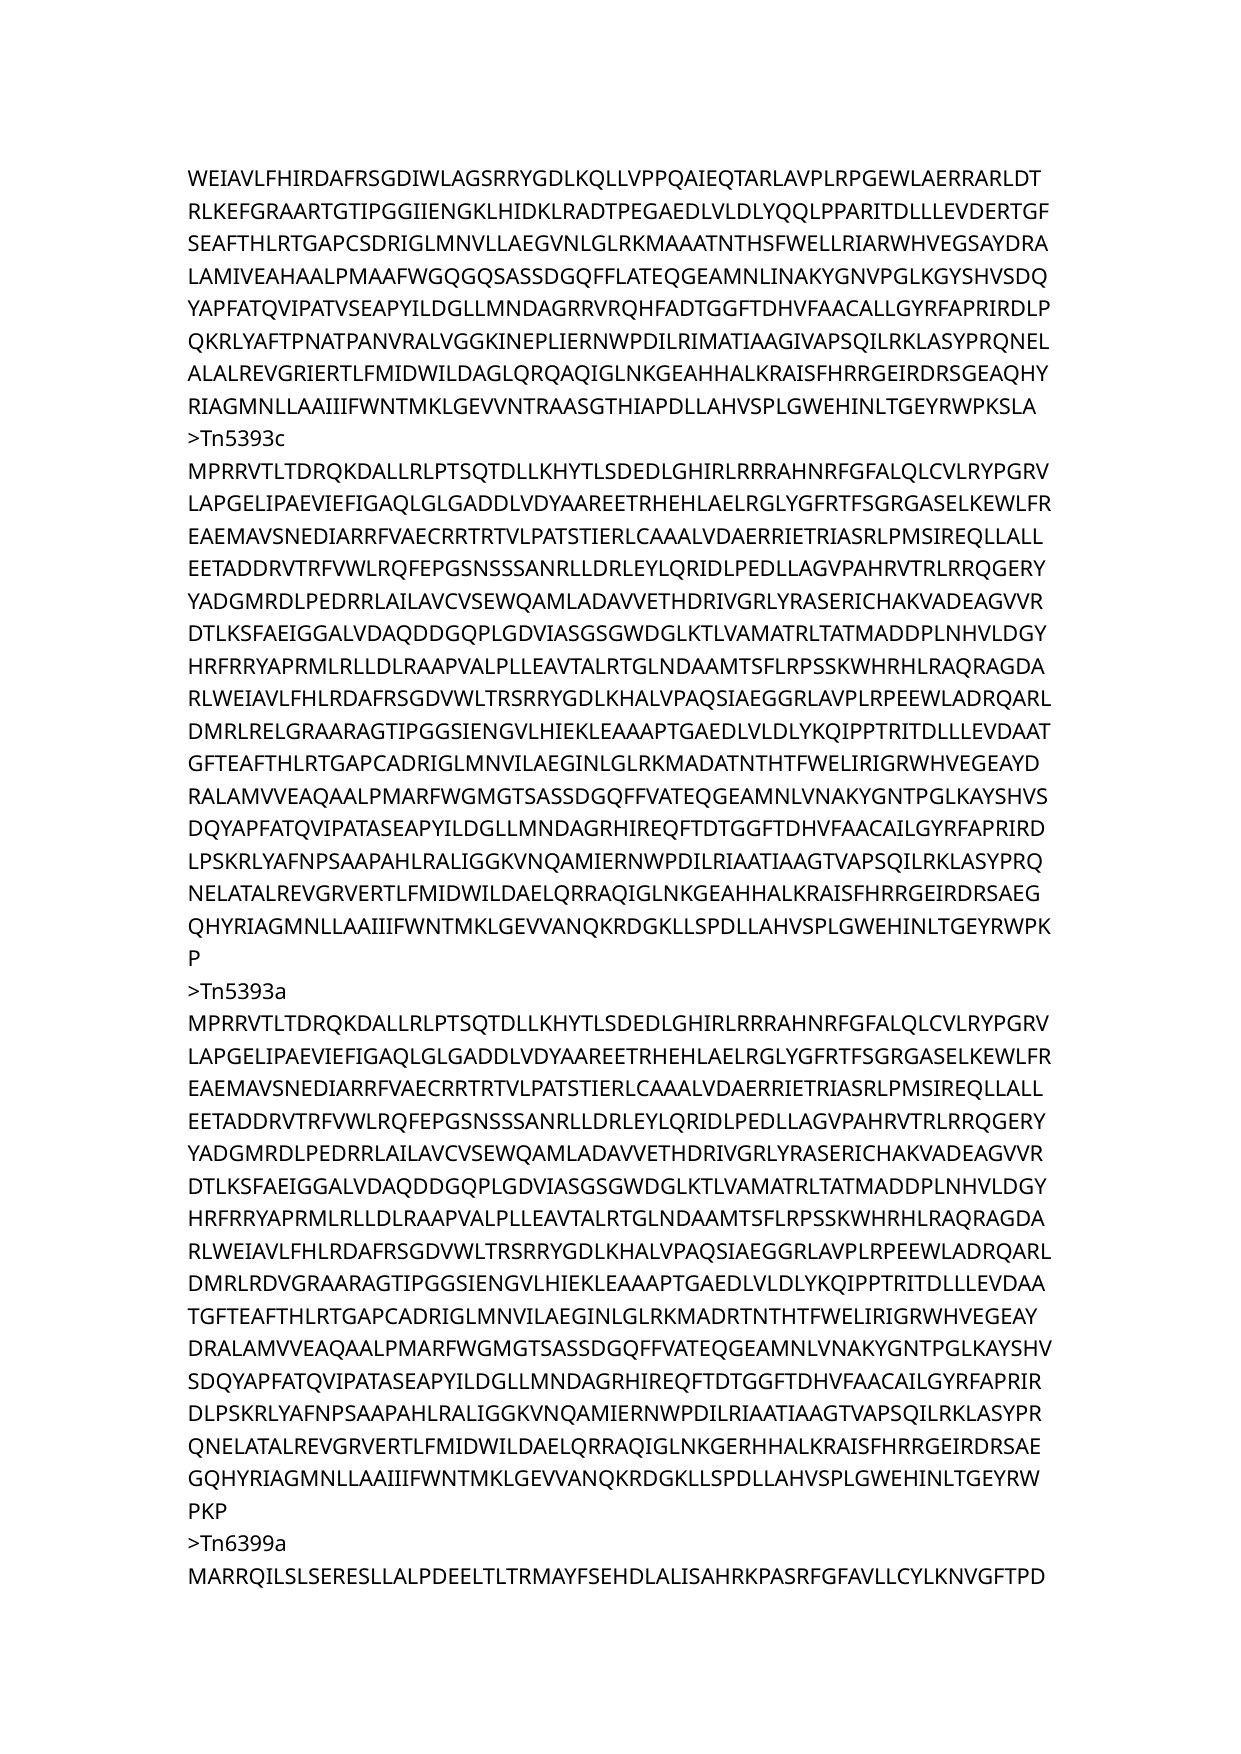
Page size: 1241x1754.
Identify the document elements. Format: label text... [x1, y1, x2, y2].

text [187, 1559, 1053, 1592]
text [187, 162, 1053, 422]
text >Tn5393a [187, 974, 1053, 1007]
text >Tn6399a [187, 1527, 1053, 1559]
text MPRRVTLTDRQKDALLRLPTSQTDLLKHYTLSDEDLGHIRLRRRAHNRFGFALQLCVLRYPGRVLAPGELIPAEVIEFIGAQLGLGADDLVDYAAREETRHEHLAELRGLYGFRTFSGRGASELKEWLFREAEMAVSNEDIARRFVAECRRTRTVLPATSTIERLCAAALVDAERRIETRIASRLPMSIREQLLALLEETADDRVTRFVWLRQFEPGSNSSSANRLLDRLEYLQRIDLPEDLLAGVPAHRVTRLRRQGERYYADGMRDLPEDRRLAILAVCVSEWQAMLADAVVETHDRIVGRLYRASERICHAKVADEAGVVRDTLKSFAEIGGALVDAQDDGQPLGDVIASGSGWDGLKTLVAMATRLTATMADDPLNHVLDGYHRFRRYAPRMLRLLDLRAAPVALPLLEAVTALRTGLNDAAMTSFLRPSSKWHRHLRAQRAGDARLWEIAVLFHLRDAFRSGDVWLTRSRRYGDLKHALVPAQSIAEGGRLAVPLRPEEWLADRQARLDMRLRELGRAARAGTIPGGSIENGVLHIEKLEAAAPTGAEDLVLDLYKQIPPTRITDLLLEVDAATGFTEAFTHLRTGAPCADRIGLMNVILAEGINLGLRKMADATNTHTFWELIRIGRWHVEGEAYDRALAMVVEAQAALPMARFWGMGTSASSDGQFFVATEQGEAMNLVNAKYGNTPGLKAYSHVSDQYAPFATQVIPATASEAPYILDGLLMNDAGRHIREQFTDTGGFTDHVFAACAILGYRFAPRIRDLPSKRLYAFNPSAAPAHLRALIGGKVNQAMIERNWPDILRIAATIAAGTVAPSQILRKLASYPRQNELATALREVGRVERTLFMIDWILDAELQRRAQIGLNKGEAHHALKRAISFHRRGEIRDRSAEGQHYRIAGMNLLAAIIIFWNTMKLGEVVANQKRDGKLLSPDLLAHVSPLGWEHINLTGEYRWPKP [187, 454, 1053, 974]
text >Tn5393c [187, 422, 1053, 454]
text MPRRVTLTDRQKDALLRLPTSQTDLLKHYTLSDEDLGHIRLRRRAHNRFGFALQLCVLRYPGRVLAPGELIPAEVIEFIGAQLGLGADDLVDYAAREETRHEHLAELRGLYGFRTFSGRGASELKEWLFREAEMAVSNEDIARRFVAECRRTRTVLPATSTIERLCAAALVDAERRIETRIASRLPMSIREQLLALLEETADDRVTRFVWLRQFEPGSNSSSANRLLDRLEYLQRIDLPEDLLAGVPAHRVTRLRRQGERYYADGMRDLPEDRRLAILAVCVSEWQAMLADAVVETHDRIVGRLYRASERICHAKVADEAGVVRDTLKSFAEIGGALVDAQDDGQPLGDVIASGSGWDGLKTLVAMATRLTATMADDPLNHVLDGYHRFRRYAPRMLRLLDLRAAPVALPLLEAVTALRTGLNDAAMTSFLRPSSKWHRHLRAQRAGDARLWEIAVLFHLRDAFRSGDVWLTRSRRYGDLKHALVPAQSIAEGGRLAVPLRPEEWLADRQARLDMRLRDVGRAARAGTIPGGSIENGVLHIEKLEAAAPTGAEDLVLDLYKQIPPTRITDLLLEVDAATGFTEAFTHLRTGAPCADRIGLMNVILAEGINLGLRKMADRTNTHTFWELIRIGRWHVEGEAYDRALAMVVEAQAALPMARFWGMGTSASSDGQFFVATEQGEAMNLVNAKYGNTPGLKAYSHVSDQYAPFATQVIPATASEAPYILDGLLMNDAGRHIREQFTDTGGFTDHVFAACAILGYRFAPRIRDLPSKRLYAFNPSAAPAHLRALIGGKVNQAMIERNWPDILRIAATIAAGTVAPSQILRKLASYPRQNELATALREVGRVERTLFMIDWILDAELQRRAQIGLNKGERHHALKRAISFHRRGEIRDRSAEGQHYRIAGMNLLAAIIIFWNTMKLGEVVANQKRDGKLLSPDLLAHVSPLGWEHINLTGEYRWPKP [187, 1007, 1053, 1527]
